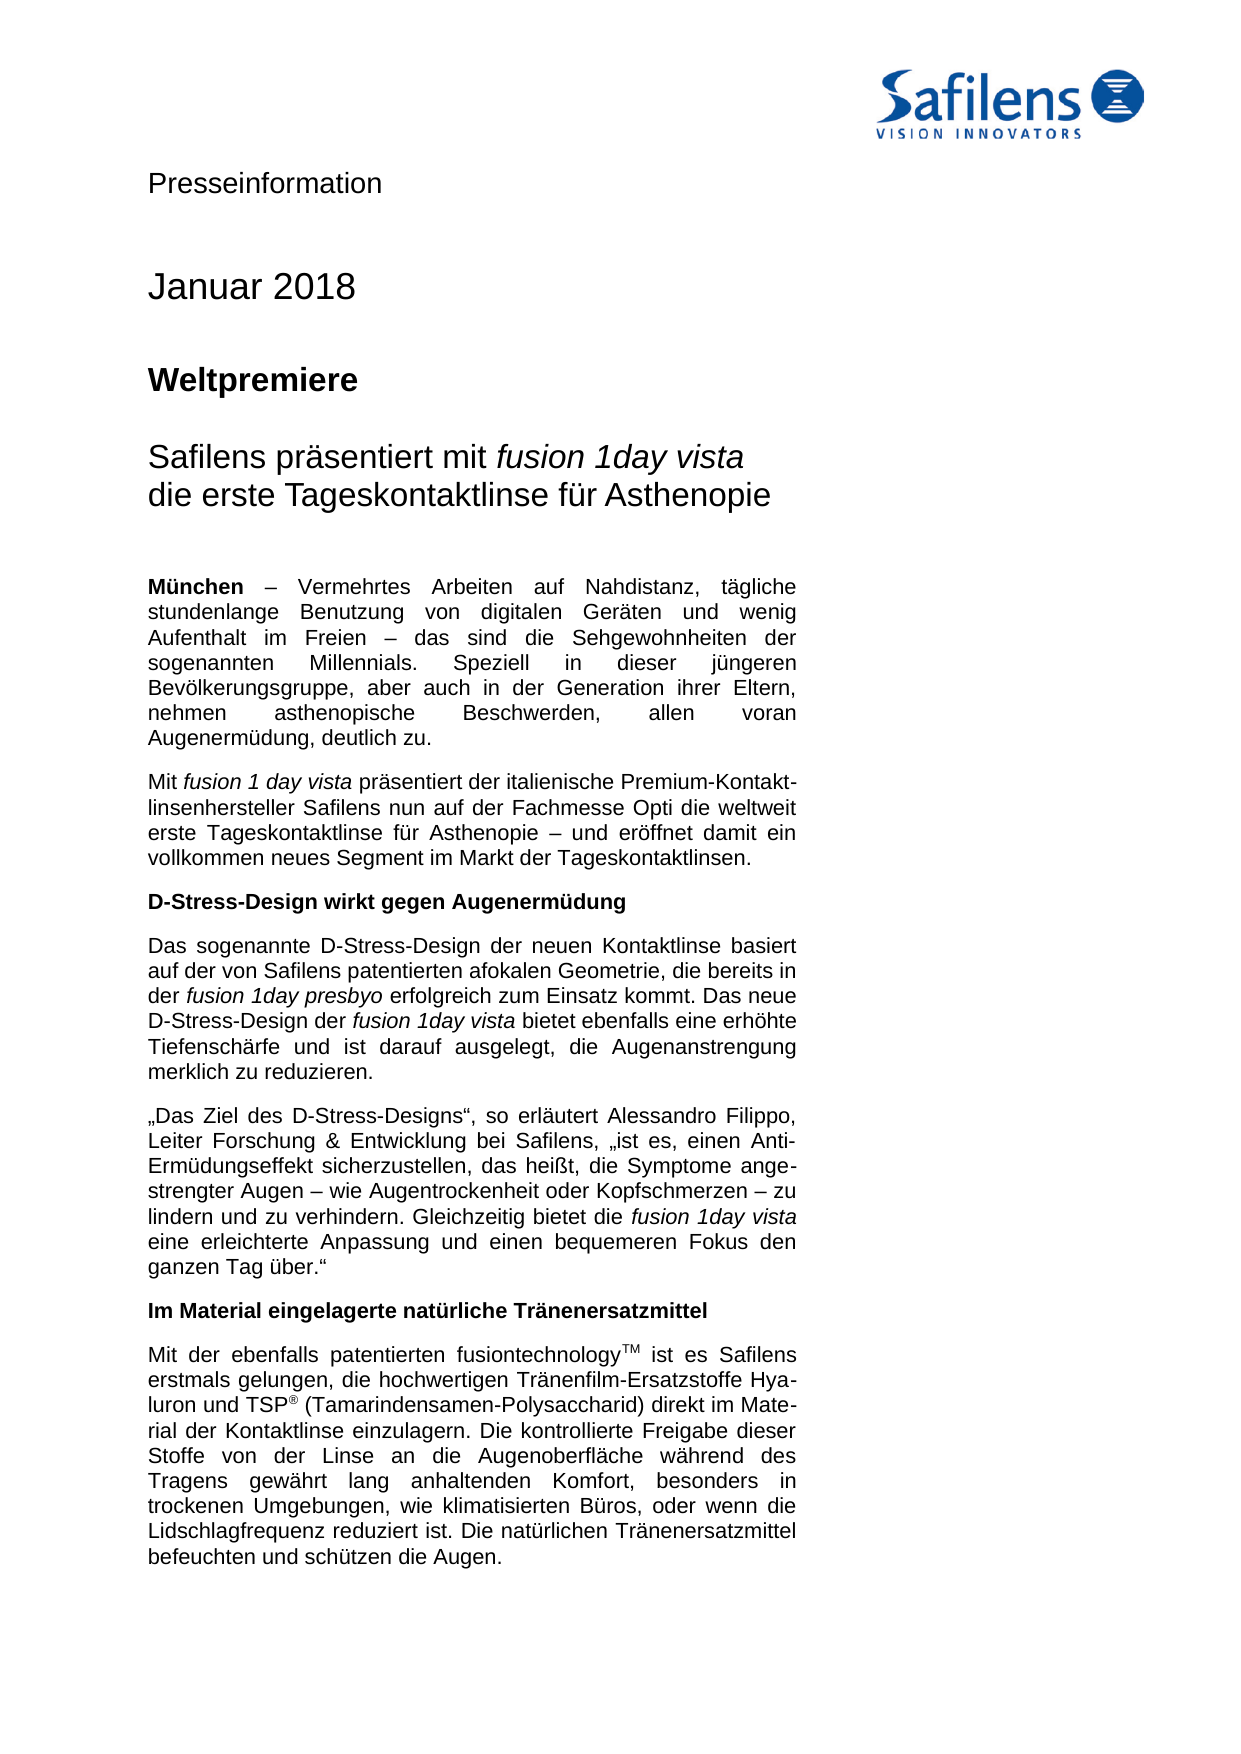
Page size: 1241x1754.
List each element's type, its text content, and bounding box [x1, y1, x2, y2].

subtitle Januar 2018 [148, 264, 797, 308]
subtitle Presseinformation [148, 166, 797, 200]
text Mit fusion 1 day vista präsentiert der italienische Premium-Kontaktlinsenhersteller Safilens nun auf der Fachmesse Opti die weltweit erste Tageskontaktlinse für Asthenopie – und eröffnet damit ein vollkommen neues Segment im Markt der Tageskontaktlinsen. [148, 769, 797, 870]
text Das sogenannte D-Stress-Design der neuen Kontaktlinse basiert auf der von Safilens patentierten afokalen Geometrie, die bereits in der fusion 1day presbyo erfolgreich zum Einsatz kommt. Das neue D-Stress-Design der fusion 1day vista bietet ebenfalls eine erhöhte Tiefenschärfe und ist darauf ausgelegt, die Augenanstrengung merklich zu reduzieren. [148, 933, 797, 1084]
text „Das Ziel des D-Stress-Designs“, so erläutert Alessandro Filippo, Leiter Forschung & Entwicklung bei Safilens, „ist es, einen Anti-Ermüdungseffekt sicherzustellen, das heißt, die Symptome angestrengter Augen – wie Augentrockenheit oder Kopfschmerzen – zu lindern und zu verhindern. Gleichzeitig bietet die fusion 1day vista eine erleichterte Anpassung und einen bequemeren Fokus den ganzen Tag über.“ [148, 1103, 797, 1279]
text München – Vermehrtes Arbeiten auf Nahdistanz, tägliche stundenlange Benutzung von digitalen Geräten und wenig Aufenthalt im Freien – das sind die Sehgewohnheiten der sogenannten Millennials. Speziell in dieser jüngeren Bevölkerungsgruppe, aber auch in der Generation ihrer Eltern, nehmen asthenopische Beschwerden, allen voran Augenermüdung, deutlich zu. [148, 574, 797, 750]
text Im Material eingelagerte natürliche Tränenersatzmittel [148, 1298, 797, 1323]
text Mit der ebenfalls patentierten fusiontechnologyTM ist es Safilens erstmals gelungen, die hochwertigen Tränenfilm-Ersatzstoffe Hyaluron und TSP® (Tamarindensamen-Polysaccharid) direkt im Material der Kontaktlinse einzulagern. Die kontrollierte Freigabe dieser Stoffe von der Linse an die Augenoberfläche während des Tragens gewährt lang anhaltenden Komfort, besonders in trockenen Umgebungen, wie klimatisierten Büros, oder wenn die Lidschlagfrequenz reduziert ist. Die natürlichen Tränenersatzmittel befeuchten und schützen die Augen. [148, 1342, 797, 1569]
text D-Stress-Design wirkt gegen Augenermüdung [148, 889, 797, 914]
subtitle Weltpremiere Safilens präsentiert mit fusion 1day vista die erste Tageskontaktlinse für Asthenopie [148, 360, 797, 513]
picture [870, 13, 1166, 148]
